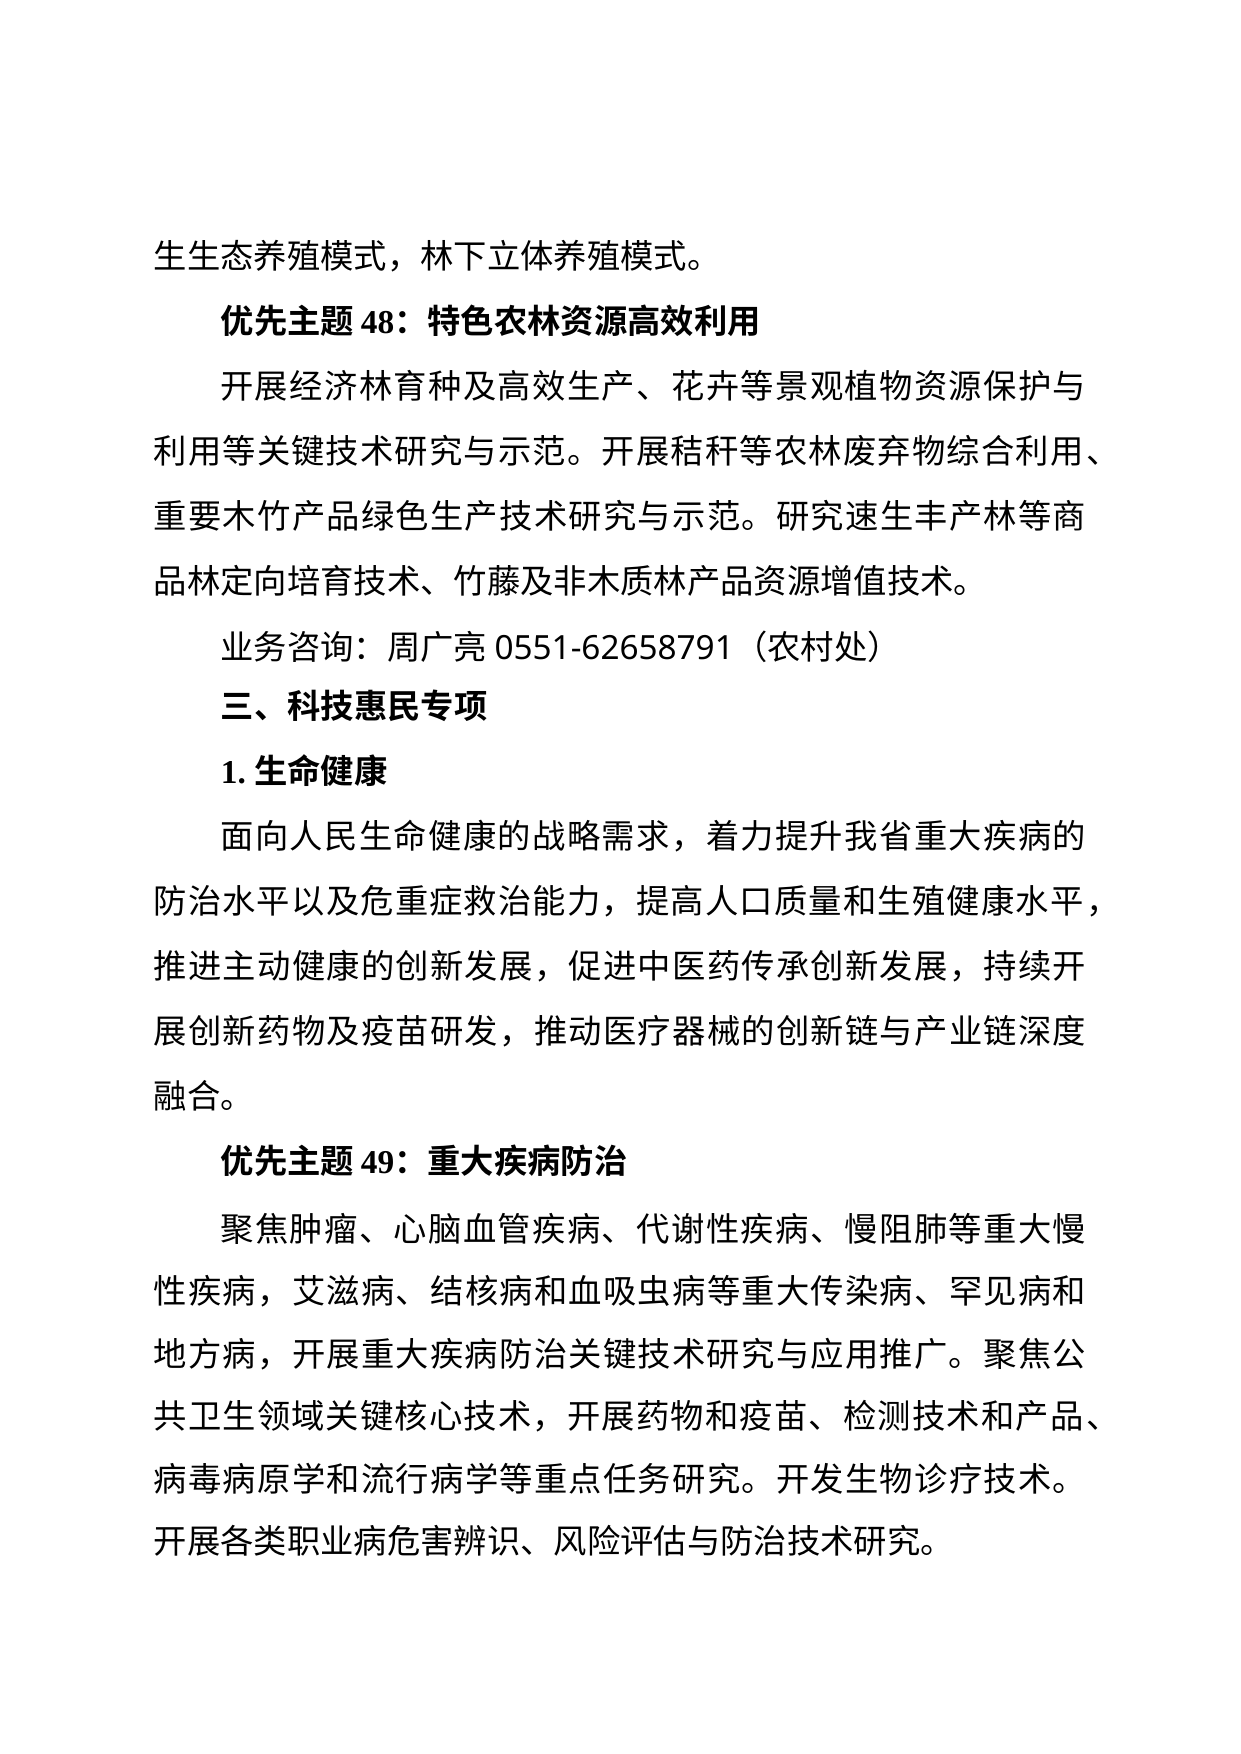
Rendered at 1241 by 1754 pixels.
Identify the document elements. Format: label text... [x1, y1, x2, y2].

text 业务咨询：周广亮 0551-62658791（农村处） [153, 611, 1087, 671]
text 三、科技惠民专项 [153, 671, 1087, 736]
text 聚焦肿瘤、心脑血管疾病、代谢性疾病、慢阻肺等重大慢性疾病，艾滋病、结核病和血吸虫病等重大传染病、罕见病和地方病，开展重大疾病防治关键技术研究与应用推广。聚焦公共卫生领域关键核心技术，开展药物和疫苗、检测技术和产品、病毒病原学和流行病学等重点任务研究。开发生物诊疗技术。开展各类职业病危害辨识、风险评估与防治技术研究。 [153, 1191, 1087, 1566]
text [153, 221, 1087, 286]
text 面向人民生命健康的战略需求，着力提升我省重大疾病的防治水平以及危重症救治能力，提高人口质量和生殖健康水平，推进主动健康的创新发展，促进中医药传承创新发展，持续开展创新药物及疫苗研发，推动医疗器械的创新链与产业链深度融合。 [153, 801, 1087, 1126]
text 开展经济林育种及高效生产、花卉等景观植物资源保护与利用等关键技术研究与示范。开展秸秆等农林废弃物综合利用、重要木竹产品绿色生产技术研究与示范。研究速生丰产林等商品林定向培育技术、竹藤及非木质林产品资源增值技术。 [153, 351, 1087, 611]
text 1. 生命健康 [153, 736, 1087, 801]
text 优先主题49：重大疾病防治 [153, 1126, 1087, 1191]
text 优先主题48：特色农林资源高效利用 [153, 286, 1087, 351]
